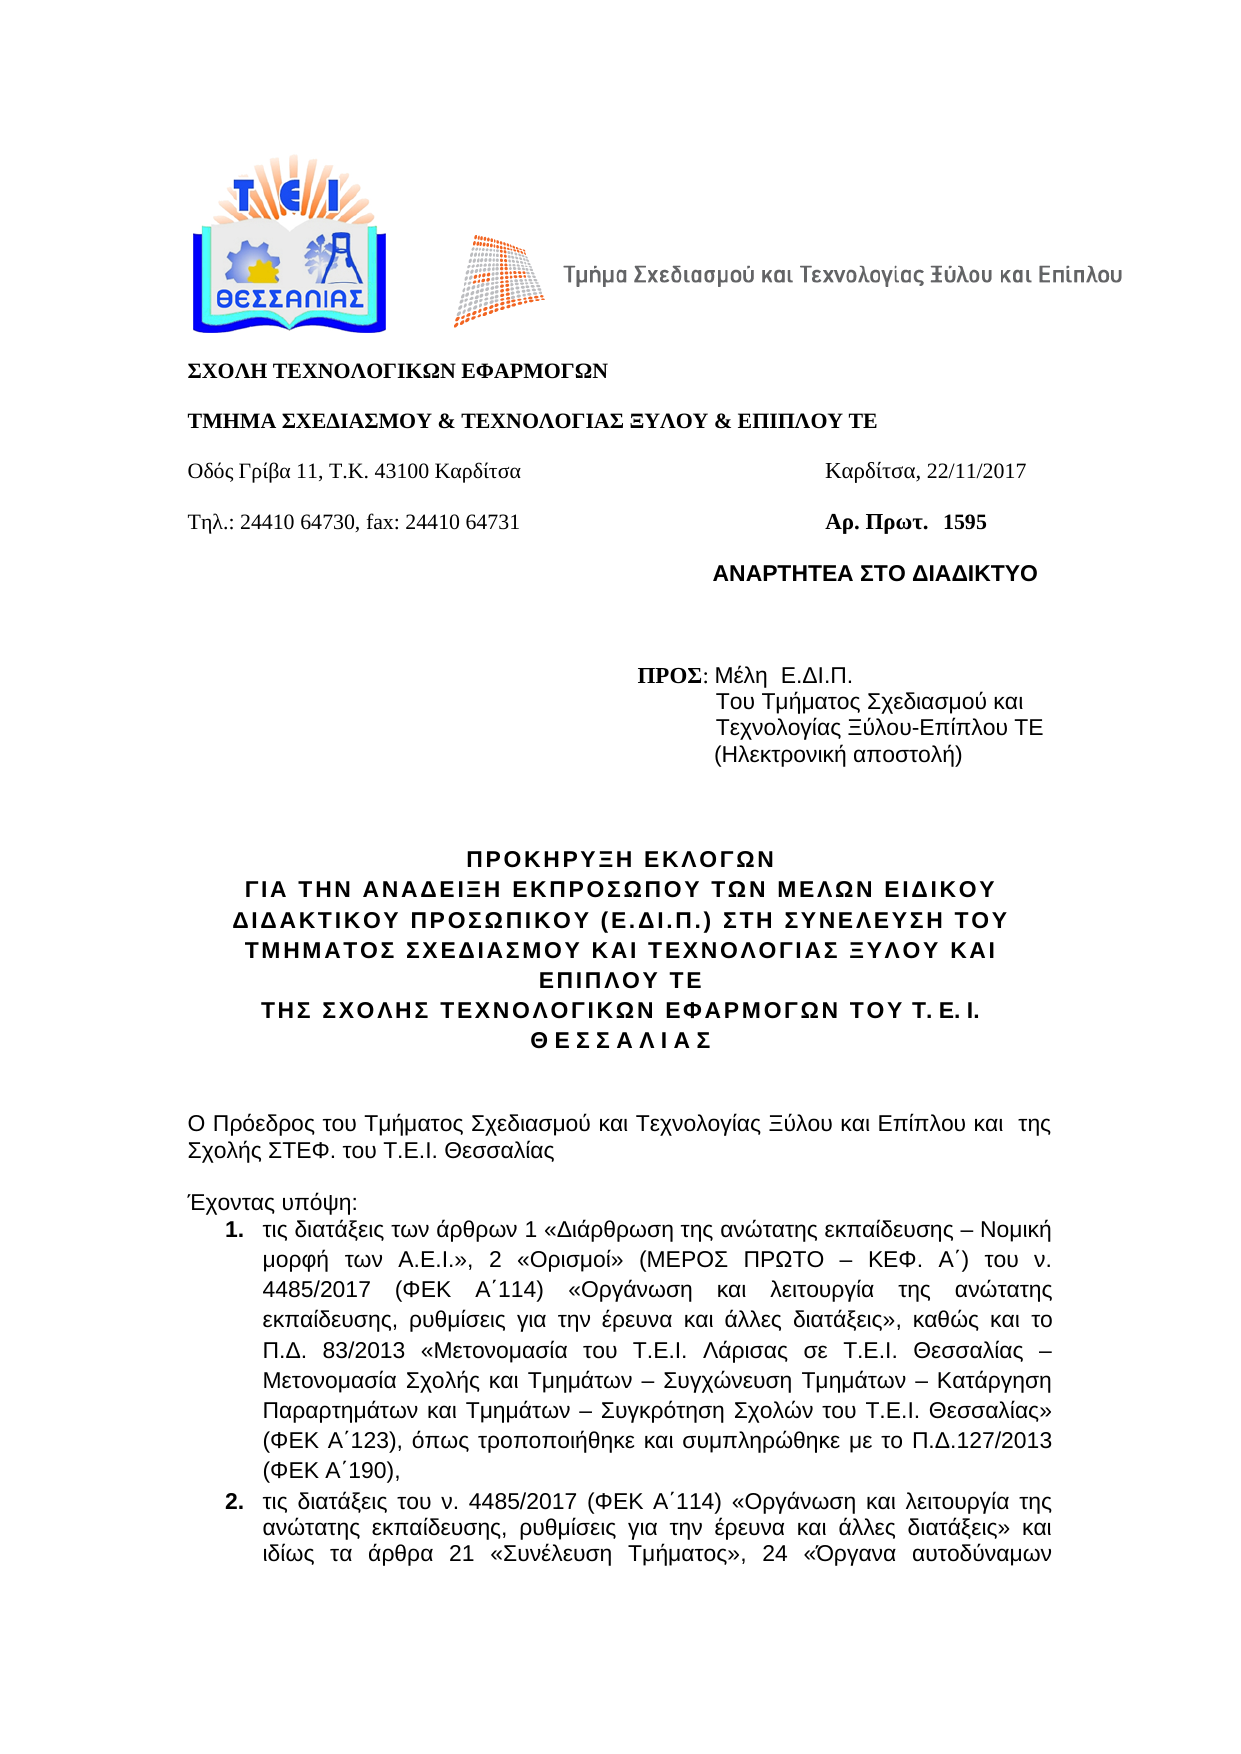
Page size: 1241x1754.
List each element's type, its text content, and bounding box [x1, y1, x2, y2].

text ΤΜΗΜΑ ΣΧΕΔΙΑΣΜΟΥ & ΤΕΧΝΟΛΟΓΙΑΣ ΞΥΛΟΥ & ΕΠΙΠΛΟΥ ΤΕ [187, 408, 1053, 433]
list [225, 1488, 1053, 1567]
text Οδός Γρίβα 11, Τ.Κ. 43100 Καρδίτσα Καρδίτσα, 22/11/2017 [187, 457, 1109, 484]
text ΤΗΣ ΣΧΟΛΗΣ TΕΧΝΟΛΟΓΙΚΩΝ ΕΦΑΡΜΟΓΩΝ ΤΟΥ Τ. Ε. Ι. [187, 997, 1053, 1023]
text ΠΡΟΚΗΡΥΞΗ ΕΚΛΟΓΩΝ [187, 846, 1053, 872]
text Ο Πρόεδρος του Τμήματος Σχεδιασμού και Τεχνολογίας Ξύλου και Επίπλου και της Σχολής ΣΤΕΦ. του Τ.Ε.Ι. Θεσσαλίας [187, 1110, 1053, 1163]
text Του Τμήματος Σχεδιασμού και [627, 688, 1053, 714]
text Τηλ.: 24410 64730, fax: 24410 64731 Αρ. Πρωτ. 1595 [187, 508, 1053, 535]
text ΓΙΑ ΤΗΝ ΑΝΑΔΕΙΞΗ ΕΚΠΡΟΣΩΠΟΥ ΤΩΝ ΜΕΛΩΝ ΕΙΔΙΚΟΥ ΔΙΔΑΚΤΙΚΟΥ ΠΡΟΣΩΠΙΚΟΥ (Ε.ΔΙ.Π.) ΣΤΗ ΣΥΝΕΛΕΥΣΗ ΤΟΥ ΤΜΗΜΑΤΟΣ ΣΧΕΔΙΑΣΜΟΥ ΚΑΙ ΤΕΧΝΟΛΟΓΙΑΣ ΞΥΛΟΥ ΚΑΙ ΕΠΙΠΛΟΥ ΤΕ [187, 876, 1053, 993]
text Τεχνολογίας Ξύλου-Επίπλου ΤΕ [627, 714, 1053, 741]
text ΣΧΟΛΗ ΤΕΧΝΟΛΟΓΙΚΩΝ ΕΦΑΡΜΟΓΩΝ [187, 358, 1053, 383]
list τις διατάξεις των άρθρων 1 «Διάρθρωση της ανώτατης εκπαίδευσης – Νομική μορφή των Α.Ε.Ι.», 2 «Ορισμοί» (ΜΕΡΟΣ ΠΡΩΤΟ – ΚΕΦ. Α΄) του ν. 4485/2017 (ΦΕΚ Α΄114) «Οργάνωση και λειτουργία της ανώτατης εκπαίδευσης, ρυθμίσεις για την έρευνα και άλλες διατάξεις», καθώς και το Π.Δ. 83/2013 «Μετονομασία του Τ.Ε.Ι. Λάρισας σε Τ.Ε.Ι. Θεσσαλίας – Μετονομασία Σχολής και Τμημάτων – Συγχώνευση Τμημάτων – Κατάργηση Παραρτημάτων και Τμημάτων – Συγκρότηση Σχολών του Τ.Ε.Ι. Θεσσαλίας» (ΦΕΚ Α΄123), όπως τροποποιήθηκε και συμπληρώθηκε με το Π.Δ.127/2013 (ΦΕΚ Α΄190), [225, 1216, 1053, 1484]
text (Ηλεκτρονική αποστολή) [569, 741, 1053, 767]
text ΑΝΑΡΤΗΤΕΑ ΣΤΟ ΔΙΑΔΙΚΤΥΟ [712, 559, 1053, 586]
picture [187, 150, 1125, 333]
text Θ Ε Σ Σ Α Λ Ι Α Σ [187, 1027, 1053, 1054]
text ΠΡΟΣ: Μέλη Ε.ΔΙ.Π. [562, 662, 1053, 688]
text Έχοντας υπόψη: [187, 1189, 1053, 1216]
